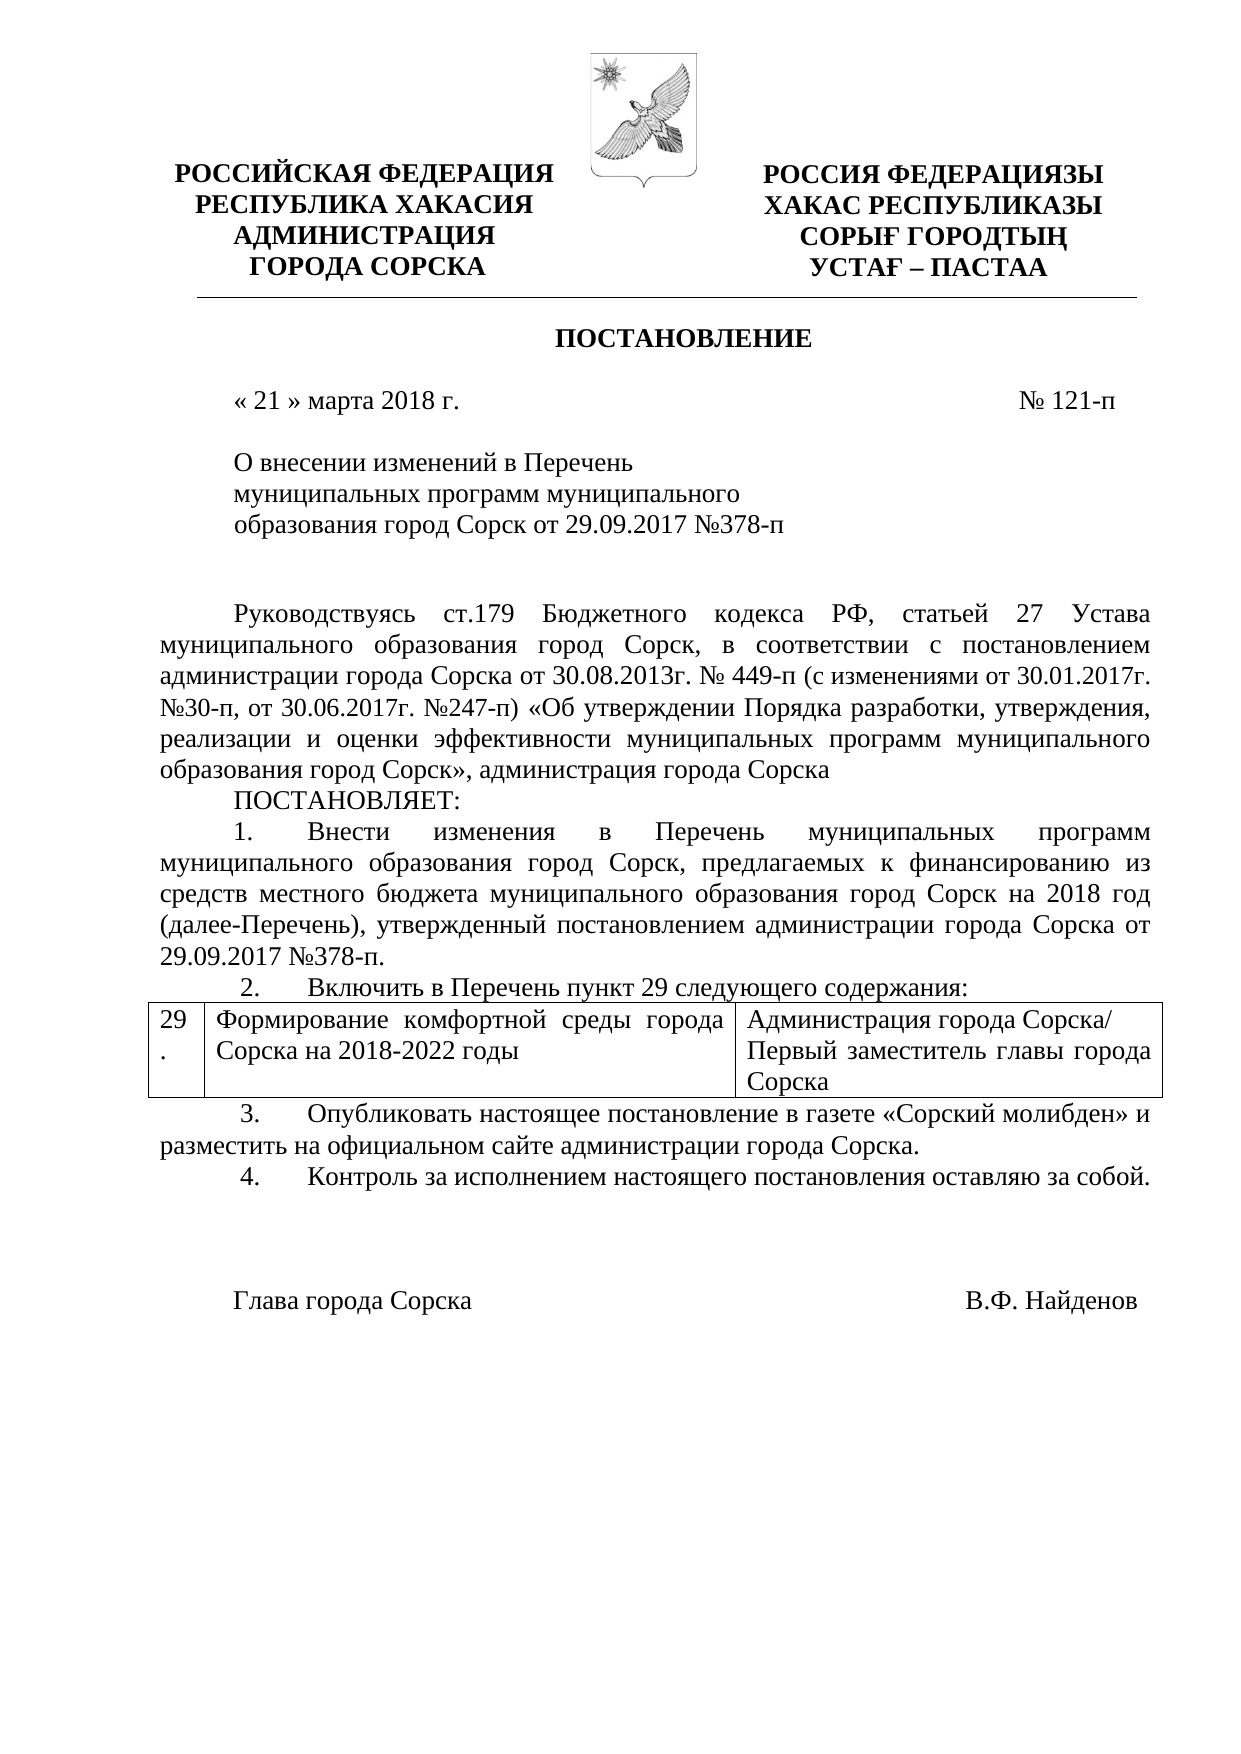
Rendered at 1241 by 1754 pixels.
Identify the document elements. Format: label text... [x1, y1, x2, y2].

text ПОСТАНОВЛЕНИЕ [216, 322, 1152, 353]
text муниципальных программ муниципального [159, 477, 1152, 508]
list Опубликовать настоящее постановление в газете «Сорский молибден» и разместить на официальном сайте администрации города Сорска. [159, 1098, 1152, 1160]
text « 21 » марта 2018 г. № 121-п [159, 384, 1152, 415]
picture [590, 53, 697, 188]
text О внесении изменений в Перечень [159, 446, 1152, 477]
text Глава города Сорска В.Ф. Найденов [233, 1284, 1152, 1316]
table_header 29. [149, 1003, 204, 1097]
table_header Администрация города Сорска/ Первый заместитель главы города Сорска [736, 1003, 1162, 1097]
text ПОСТАНОВЛЯЕТ: [159, 784, 1152, 815]
list Включить в Перечень пункт 29 следующего содержания: [159, 971, 1152, 1002]
text образования город Сорск от 29.09.2017 №378-п [159, 508, 1152, 540]
text Руководствуясь ст.179 Бюджетного кодекса РФ, статьей 27 Устава муниципального образования город Сорск, в соответствии с постановлением администрации города Сорска от 30.08.2013г. № 449-п (с изменениями от 30.01.2017г. №30-п, от 30.06.2017г. №247-п) «Об утверждении Порядка разработки, утверждения, реализации и оценки эффективности муниципальных программ муниципального образования город Сорск», администрация города Сорска [159, 597, 1152, 784]
list Контроль за исполнением настоящего постановления оставляю за собой. [159, 1160, 1152, 1191]
table_header Формирование комфортной среды города Сорска на 2018-2022 годы [205, 1003, 735, 1097]
list Внести изменения в Перечень муниципальных программ муниципального образования город Сорск, предлагаемых к финансированию из средств местного бюджета муниципального образования город Сорск на 2018 год (далее-Перечень), утвержденный постановлением администрации города Сорска от 29.09.2017 №378-п. [159, 815, 1152, 971]
